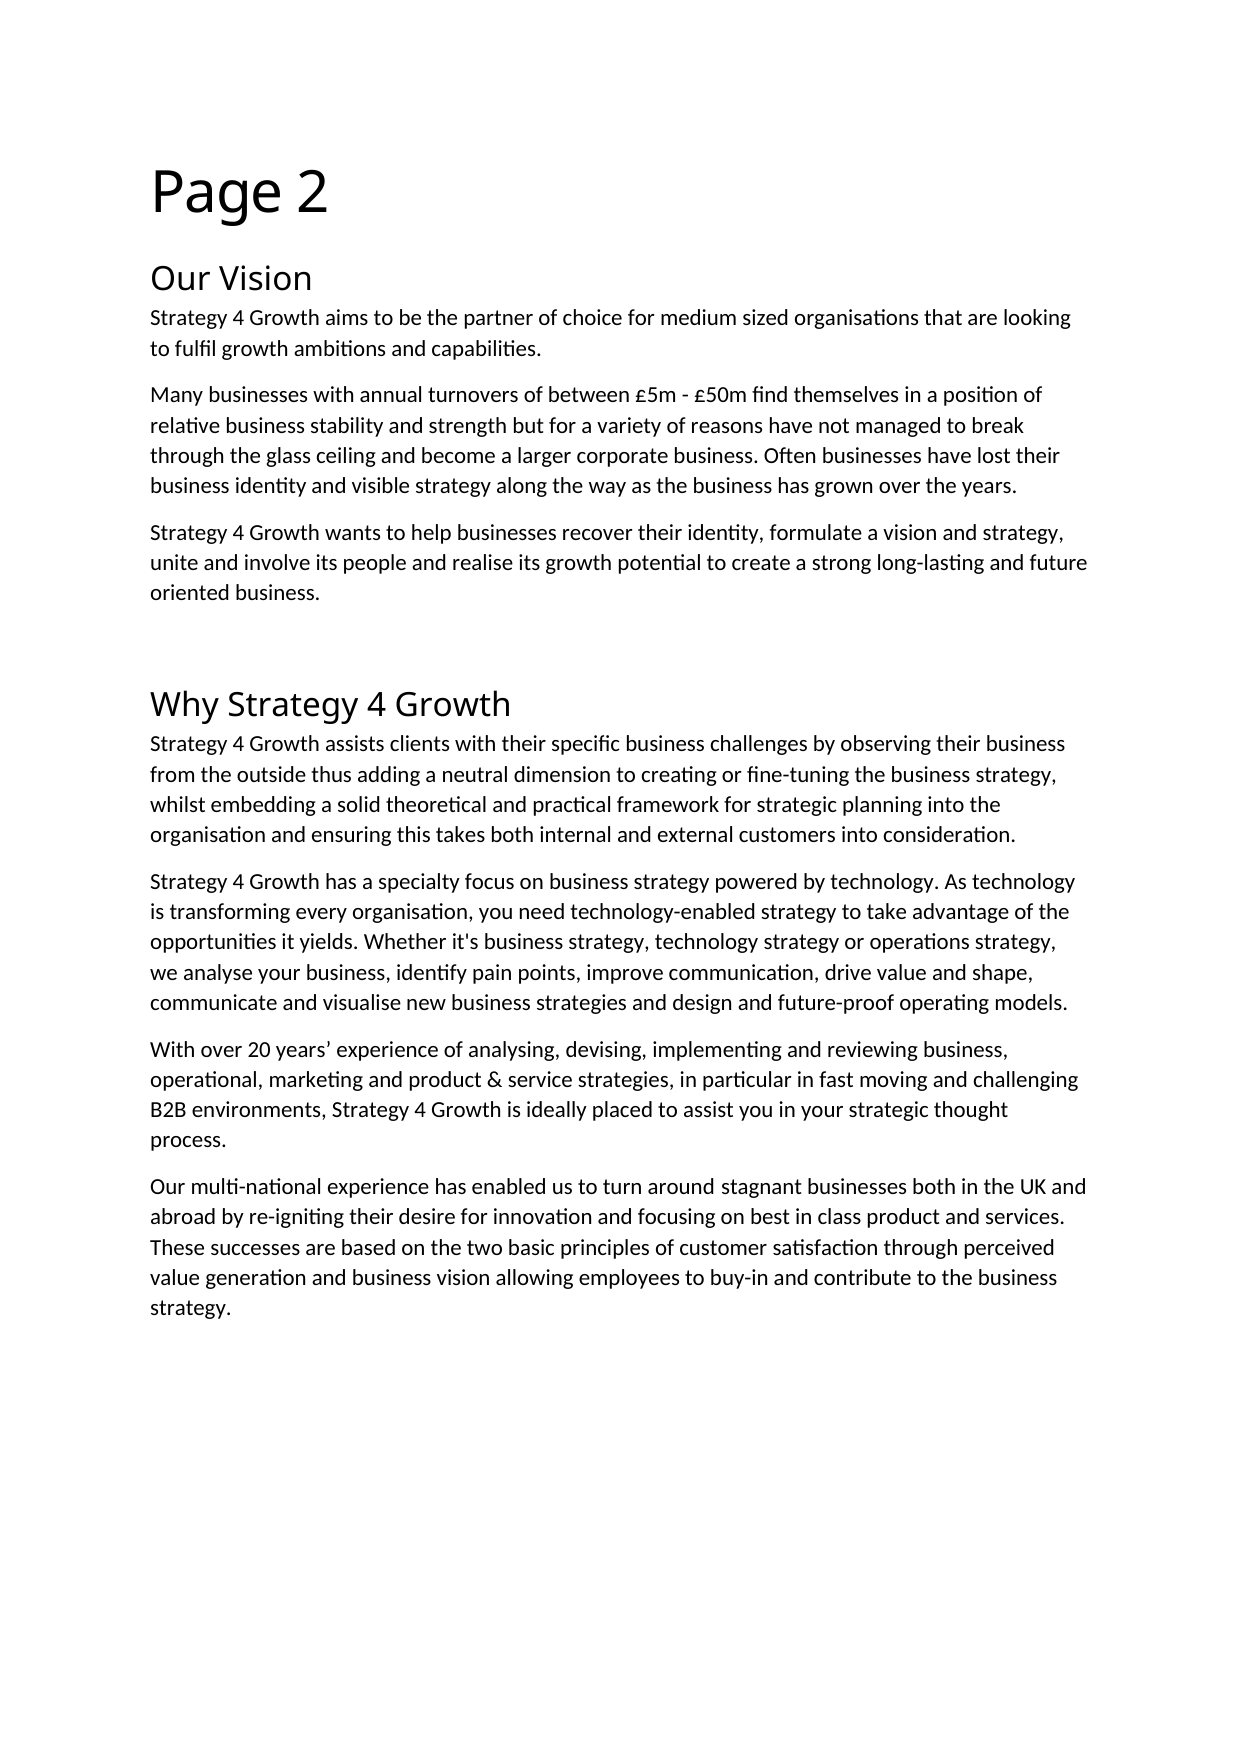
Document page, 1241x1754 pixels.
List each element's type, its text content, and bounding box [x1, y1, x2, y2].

text Many businesses with annual turnovers of between £5m - £50m find themselves in a position of relative business stability and strength but for a variety of reasons have not managed to break through the glass ceiling and become a larger corporate business. Often businesses have lost their business identity and visible strategy along the way as the business has grown over the years. [150, 381, 1090, 499]
text Strategy 4 Growth wants to help businesses recover their identity, formulate a vision and strategy, unite and involve its people and realise its growth potential to create a strong long-lasting and future oriented business. [150, 518, 1090, 606]
subtitle Why Strategy 4 Growth [150, 681, 1090, 726]
text Strategy 4 Growth aims to be the partner of choice for medium sized organisations that are looking to fulfil growth ambitions and capabilities. [150, 303, 1090, 362]
text Our multi-national experience has enabled us to turn around stagnant businesses both in the UK and abroad by re-igniting their desire for innovation and focusing on best in class product and services. These successes are based on the two basic principles of customer satisfaction through perceived value generation and business vision allowing employees to buy-in and contribute to the business strategy. [150, 1172, 1090, 1321]
subtitle Our Vision [150, 254, 1090, 300]
text Strategy 4 Growth assists clients with their specific business challenges by observing their business from the outside thus adding a neutral dimension to creating or fine-tuning the business strategy, whilst embedding a solid theoretical and practical framework for strategic planning into the organisation and ensuring this takes both internal and external customers into consideration. [150, 729, 1090, 848]
text Strategy 4 Growth has a specialty focus on business strategy powered by technology. As technology is transforming every organisation, you need technology-enabled strategy to take advantage of the opportunities it yields. Whether it's business strategy, technology strategy or operations strategy, we analyse your business, identify pain points, improve communication, drive value and shape, communicate and visualise new business strategies and design and future-proof operating models. [150, 867, 1090, 1016]
title Page 2 [150, 150, 1090, 229]
text With over 20 years’ experience of analysing, devising, implementing and reviewing business, operational, marketing and product & service strategies, in particular in fast moving and challenging B2B environments, Strategy 4 Growth is ideally placed to assist you in your strategic thought process. [150, 1035, 1090, 1153]
